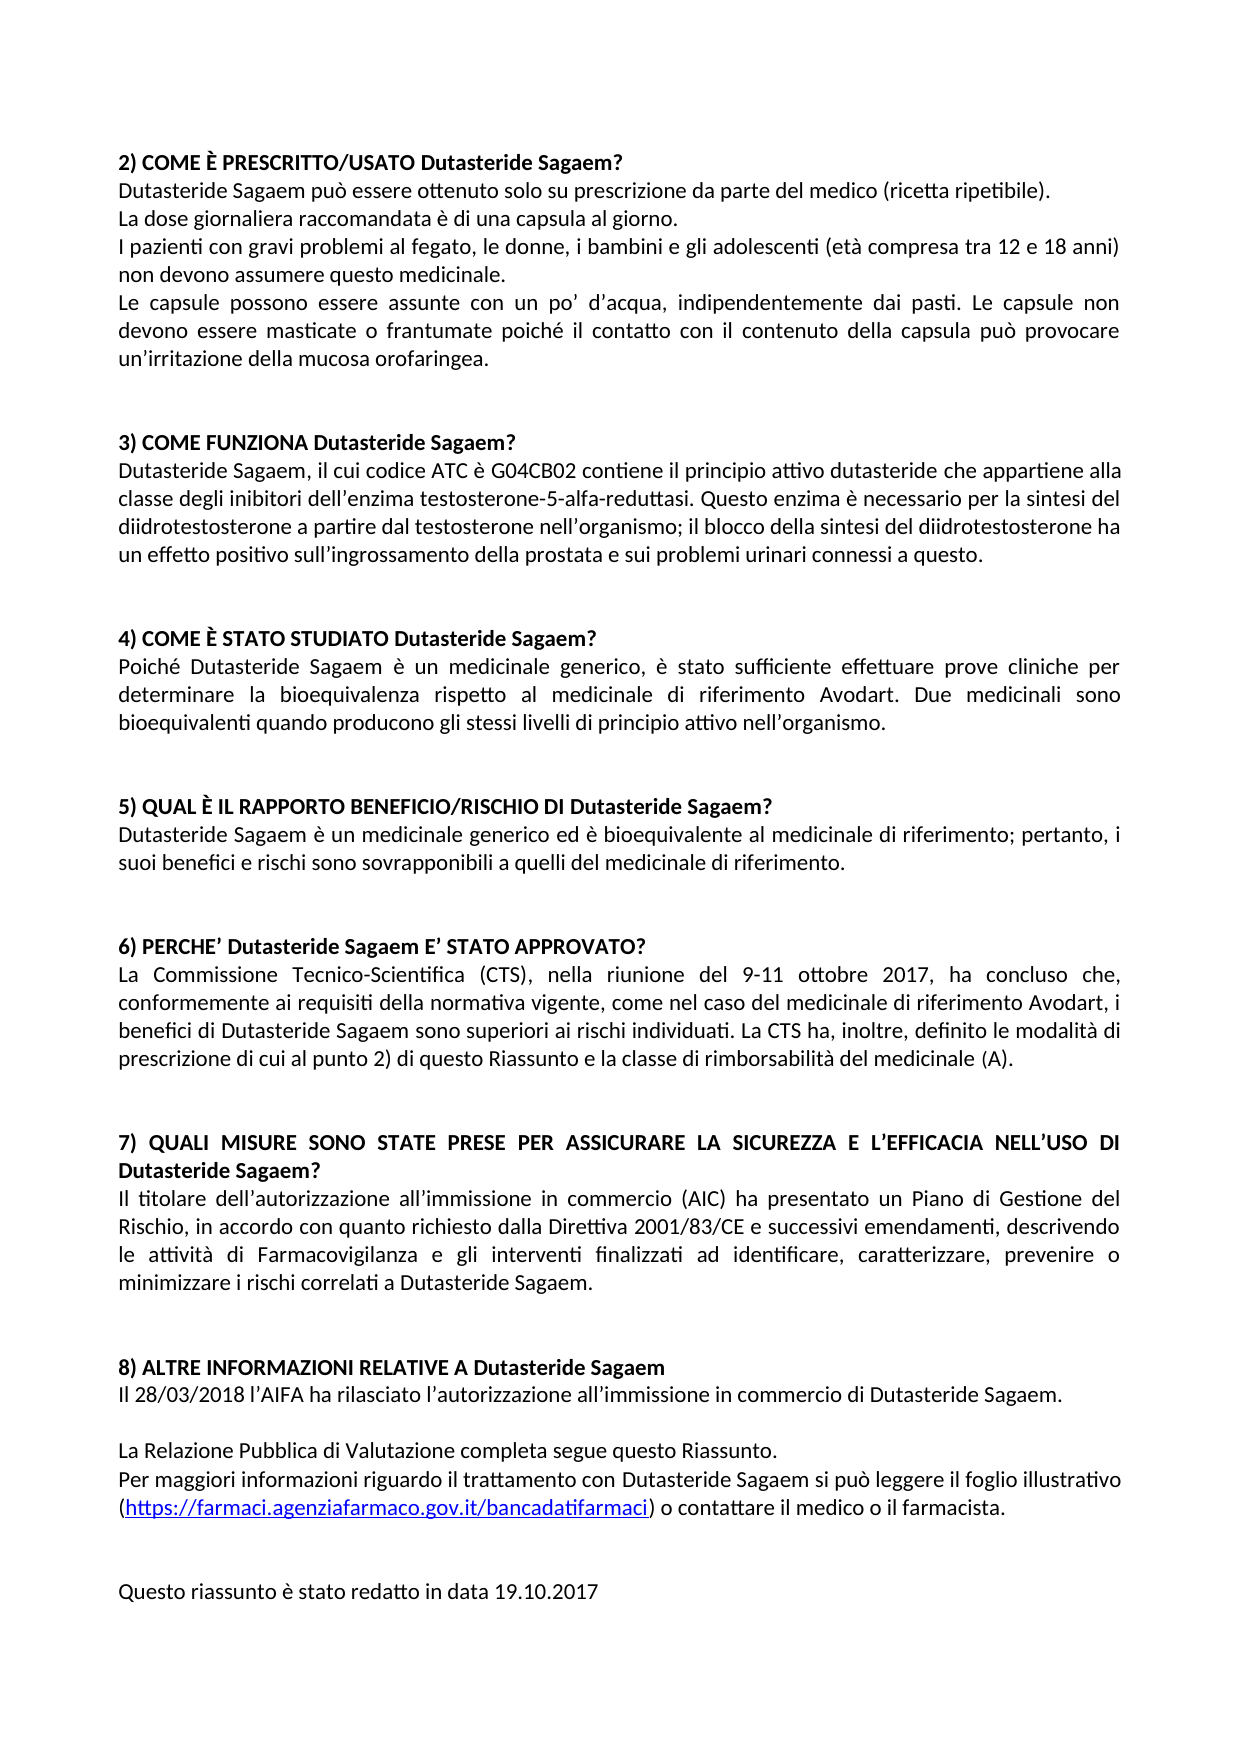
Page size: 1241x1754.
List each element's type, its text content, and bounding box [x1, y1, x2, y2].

text 4) COME È STATO STUDIATO Dutasteride Sagaem? [118, 624, 1122, 652]
text Dutasteride Sagaem è un medicinale generico ed è bioequivalente al medicinale di riferimento; pertanto, i suoi benefici e rischi sono sovrapponibili a quelli del medicinale di riferimento. [118, 820, 1122, 876]
text I pazienti con gravi problemi al fegato, le donne, i bambini e gli adolescenti (età compresa tra 12 e 18 anni) non devono assumere questo medicinale. [118, 232, 1122, 288]
text Le capsule possono essere assunte con un po’ d’acqua, indipendentemente dai pasti. Le capsule non devono essere masticate o frantumate poiché il contatto con il contenuto della capsula può provocare un’irritazione della mucosa orofaringea. [118, 288, 1122, 372]
text 2) COME È PRESCRITTO/USATO Dutasteride Sagaem? [118, 148, 1122, 176]
text Poiché Dutasteride Sagaem è un medicinale generico, è stato sufficiente effettuare prove cliniche per determinare la bioequivalenza rispetto al medicinale di riferimento Avodart. Due medicinali sono bioequivalenti quando producono gli stessi livelli di principio attivo nell’organismo. [118, 652, 1122, 736]
text La Commissione Tecnico-Scientifica (CTS), nella riunione del 9-11 ottobre 2017, ha concluso che, conformemente ai requisiti della normativa vigente, come nel caso del medicinale di riferimento Avodart, i benefici di Dutasteride Sagaem sono superiori ai rischi individuati. La CTS ha, inoltre, definito le modalità di prescrizione di cui al punto 2) di questo Riassunto e la classe di rimborsabilità del medicinale (A). [118, 960, 1122, 1072]
text 6) PERCHE’ Dutasteride Sagaem E’ STATO APPROVATO? [118, 932, 1122, 960]
text 8) ALTRE INFORMAZIONI RELATIVE A Dutasteride Sagaem [118, 1353, 1122, 1381]
text Per maggiori informazioni riguardo il trattamento con Dutasteride Sagaem si può leggere il foglio illustrativo (https://farmaci.agenziafarmaco.gov.it/bancadatifarmaci) o contattare il medico o il farmacista. [118, 1465, 1122, 1521]
text 7) QUALI MISURE SONO STATE PRESE PER ASSICURARE LA SICUREZZA E L’EFFICACIA NELL’USO DI Dutasteride Sagaem? [118, 1128, 1122, 1184]
text La Relazione Pubblica di Valutazione completa segue questo Riassunto. [118, 1437, 1122, 1465]
text Dutasteride Sagaem può essere ottenuto solo su prescrizione da parte del medico (ricetta ripetibile). [118, 176, 1122, 204]
text 5) QUAL È IL RAPPORTO BENEFICIO/RISCHIO DI Dutasteride Sagaem? [118, 792, 1122, 820]
text Questo riassunto è stato redatto in data 19.10.2017 [118, 1577, 1122, 1605]
text Il 28/03/2018 l’AIFA ha rilasciato l’autorizzazione all’immissione in commercio di Dutasteride Sagaem. [118, 1381, 1122, 1409]
text Il titolare dell’autorizzazione all’immissione in commercio (AIC) ha presentato un Piano di Gestione del Rischio, in accordo con quanto richiesto dalla Direttiva 2001/83/CE e successivi emendamenti, descrivendo le attività di Farmacovigilanza e gli interventi finalizzati ad identificare, caratterizzare, prevenire o minimizzare i rischi correlati a Dutasteride Sagaem. [118, 1184, 1122, 1297]
text La dose giornaliera raccomandata è di una capsula al giorno. [118, 204, 1122, 232]
text Dutasteride Sagaem, il cui codice ATC è G04CB02 contiene il principio attivo dutasteride che appartiene alla classe degli inibitori dell’enzima testosterone-5-alfa-reduttasi. Questo enzima è necessario per la sintesi del diidrotestosterone a partire dal testosterone nell’organismo; il blocco della sintesi del diidrotestosterone ha un effetto positivo sull’ingrossamento della prostata e sui problemi urinari connessi a questo. [118, 456, 1122, 568]
text 3) COME FUNZIONA Dutasteride Sagaem? [118, 428, 1122, 456]
